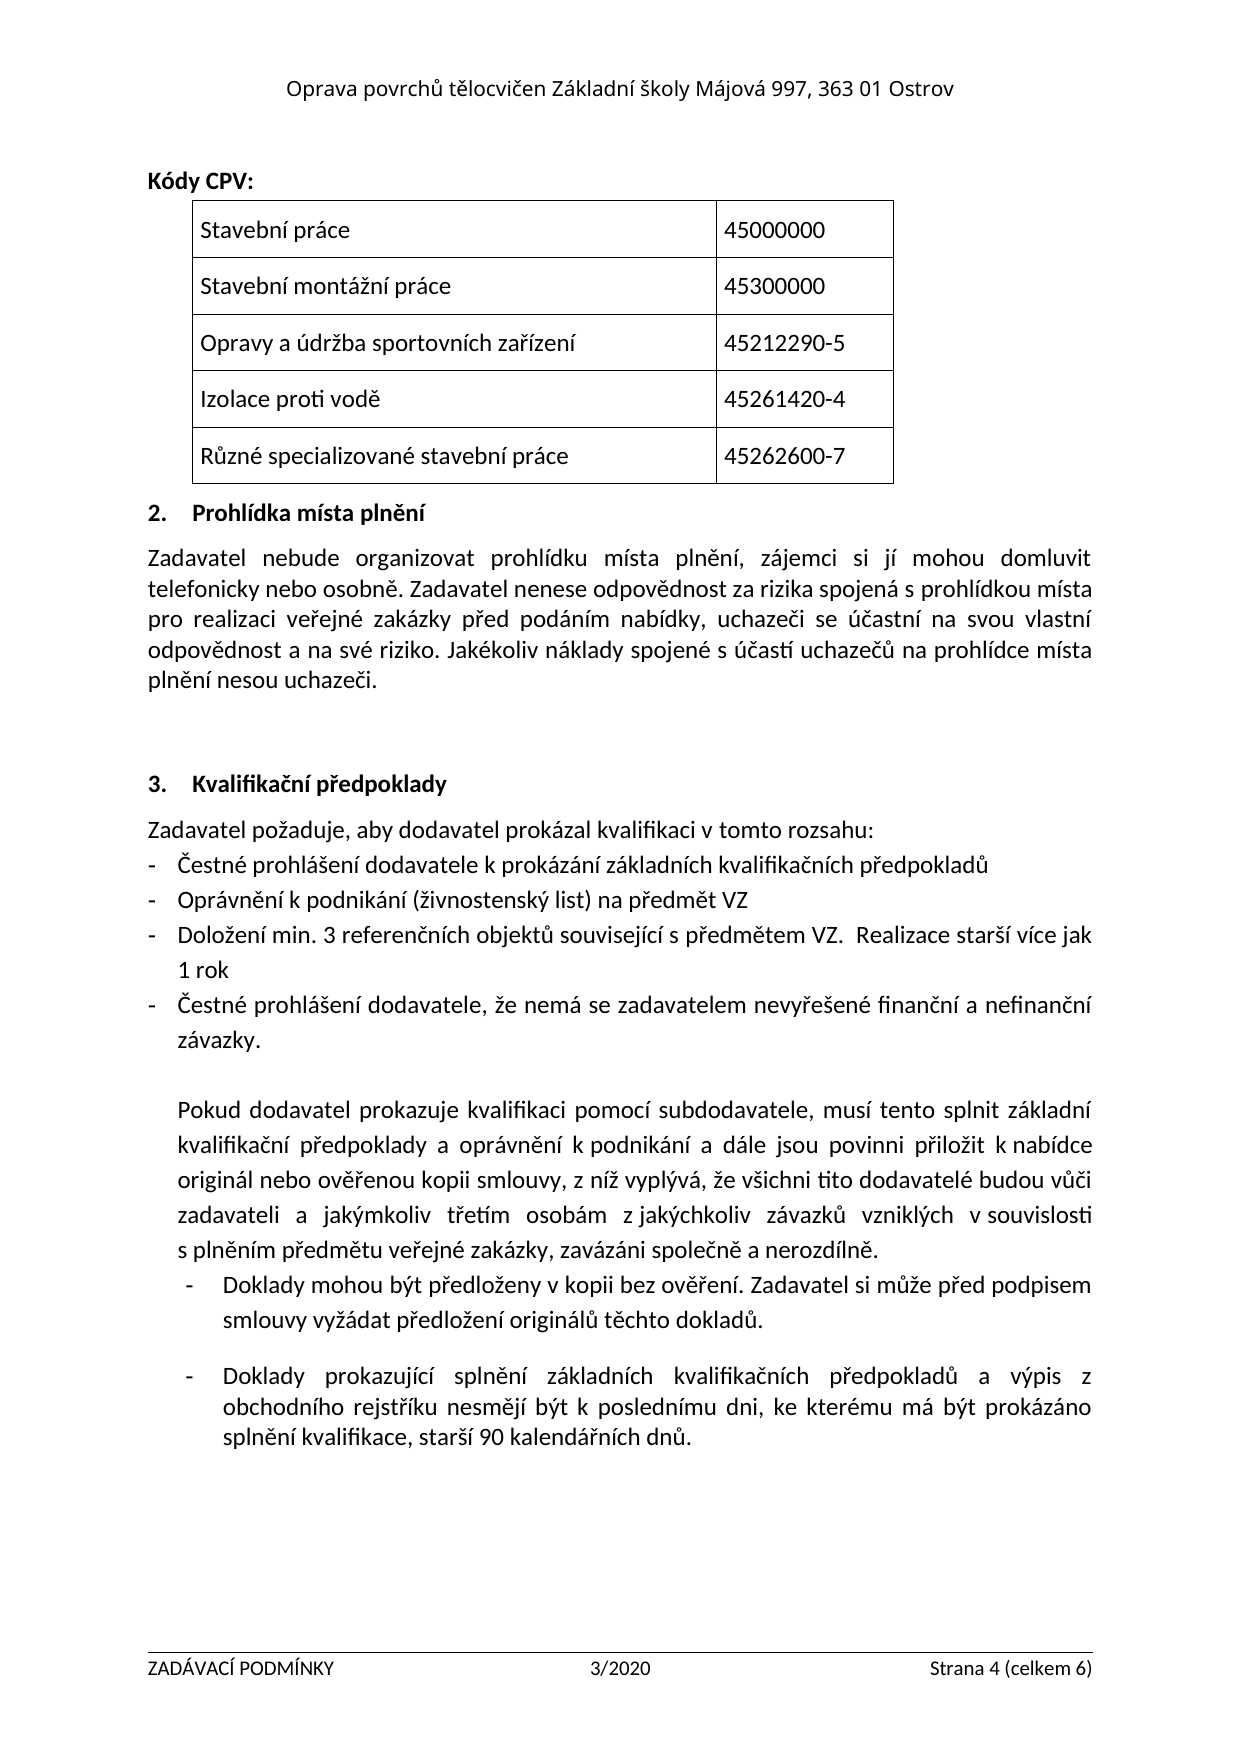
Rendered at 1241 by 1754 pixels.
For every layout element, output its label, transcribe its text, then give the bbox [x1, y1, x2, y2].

table_cell Stavební montážní práce [193, 258, 716, 313]
table_header Stavební práce [193, 201, 716, 257]
list Prohlídka místa plnění [148, 497, 1093, 527]
table_cell Různé specializované stavební práce [193, 428, 716, 483]
table_cell Izolace proti vodě [193, 371, 716, 427]
list Čestné prohlášení dodavatele, že nemá se zadavatelem nevyřešené finanční a nefinanční závazky. [148, 989, 1093, 1055]
text Kódy CPV: [148, 165, 1093, 196]
list Čestné prohlášení dodavatele k prokázání základních kvalifikačních předpokladů [148, 849, 1093, 880]
list Kvalifikační předpoklady [148, 769, 1093, 799]
list Doklady mohou být předloženy v kopii bez ověření. Zadavatel si může před podpisem smlouvy vyžádat předložení originálů těchto dokladů. [185, 1269, 1093, 1335]
text Pokud dodavatel prokazuje kvalifikaci pomocí subdodavatele, musí tento splnit základní kvalifikační předpoklady a oprávnění k podnikání a dále jsou povinni přiložit k nabídce originál nebo ověřenou kopii smlouvy, z níž vyplývá, že všichni tito dodavatelé budou vůči zadavateli a jakýmkoliv třetím osobám z jakýchkoliv závazků vzniklých v souvislosti s plněním předmětu veřejné zakázky, zavázáni společně a nerozdílně. [177, 1094, 1093, 1265]
text Zadavatel požaduje, aby dodavatel prokázal kvalifikaci v tomto rozsahu: [148, 814, 1093, 845]
table_cell 45212290-5 [717, 315, 893, 370]
list Doložení min. 3 referenčních objektů související s předmětem VZ. Realizace starší více jak 1 rok [148, 919, 1093, 985]
table_cell 45300000 [717, 258, 893, 313]
table_cell 45262600-7 [717, 428, 893, 483]
list Oprávnění k podnikání (živnostenský list) na předmět VZ [148, 884, 1093, 915]
table_cell Opravy a údržba sportovních zařízení [193, 315, 716, 370]
list Doklady prokazující splnění základních kvalifikačních předpokladů a výpis z obchodního rejstříku nesmějí být k poslednímu dni, ke kterému má být prokázáno splnění kvalifikace, starší 90 kalendářních dnů. [185, 1360, 1093, 1452]
table_cell 45261420-4 [717, 371, 893, 427]
text Zadavatel nebude organizovat prohlídku místa plnění, zájemci si jí mohou domluvit telefonicky nebo osobně. Zadavatel nenese odpovědnost za rizika spojená s prohlídkou místa pro realizaci veřejné zakázky před podáním nabídky, uchazeči se účastní na svou vlastní odpovědnost a na své riziko. Jakékoliv náklady spojené s účastí uchazečů na prohlídce místa plnění nesou uchazeči. [148, 542, 1093, 695]
table_header 45000000 [717, 201, 893, 257]
